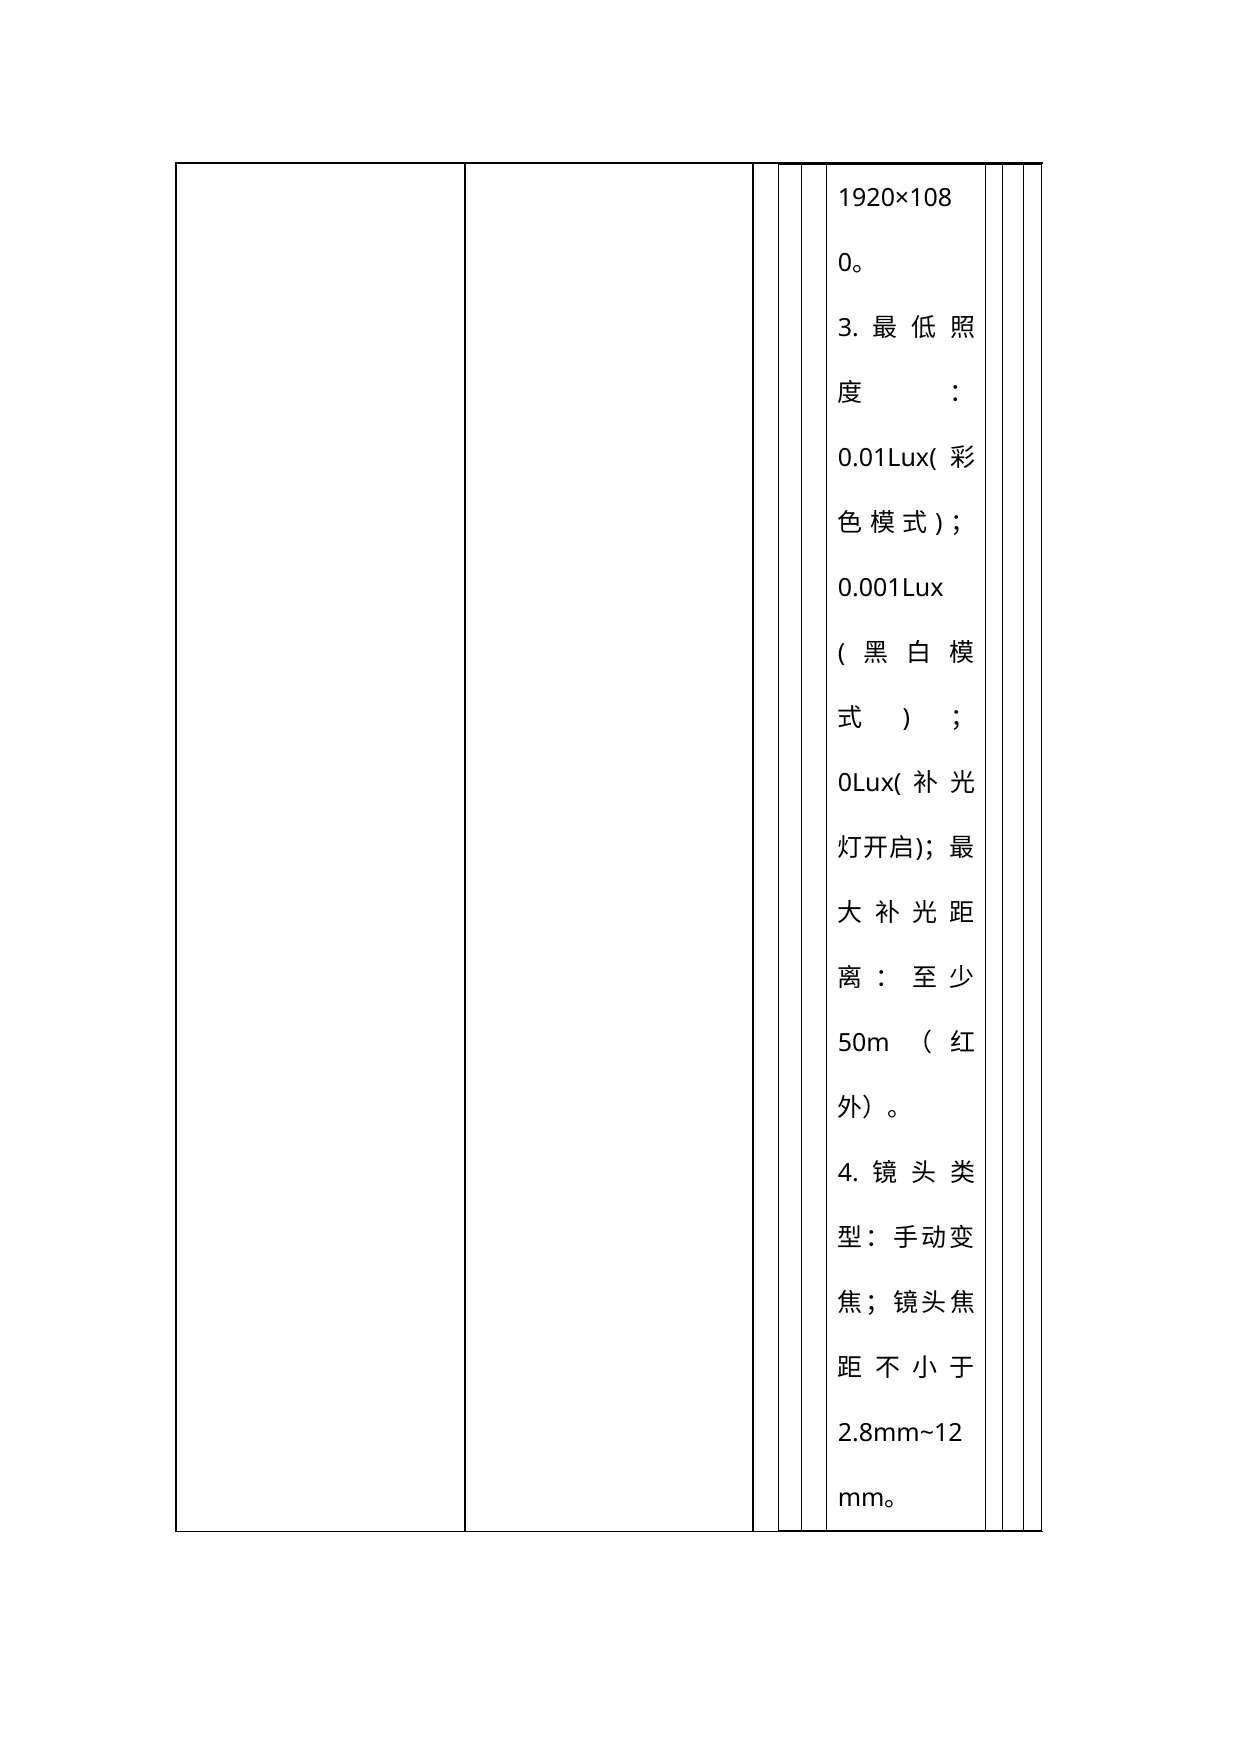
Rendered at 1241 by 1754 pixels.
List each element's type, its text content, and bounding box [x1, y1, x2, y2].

table_cell [754, 164, 778, 1531]
table_cell [1024, 165, 1041, 1530]
table_cell [827, 165, 985, 1530]
table_cell 1 [177, 164, 464, 1531]
table_cell [802, 165, 826, 1530]
table_cell [986, 165, 1002, 1530]
table_cell [466, 164, 752, 1531]
table_cell [1003, 165, 1023, 1530]
table_cell [779, 165, 801, 1530]
